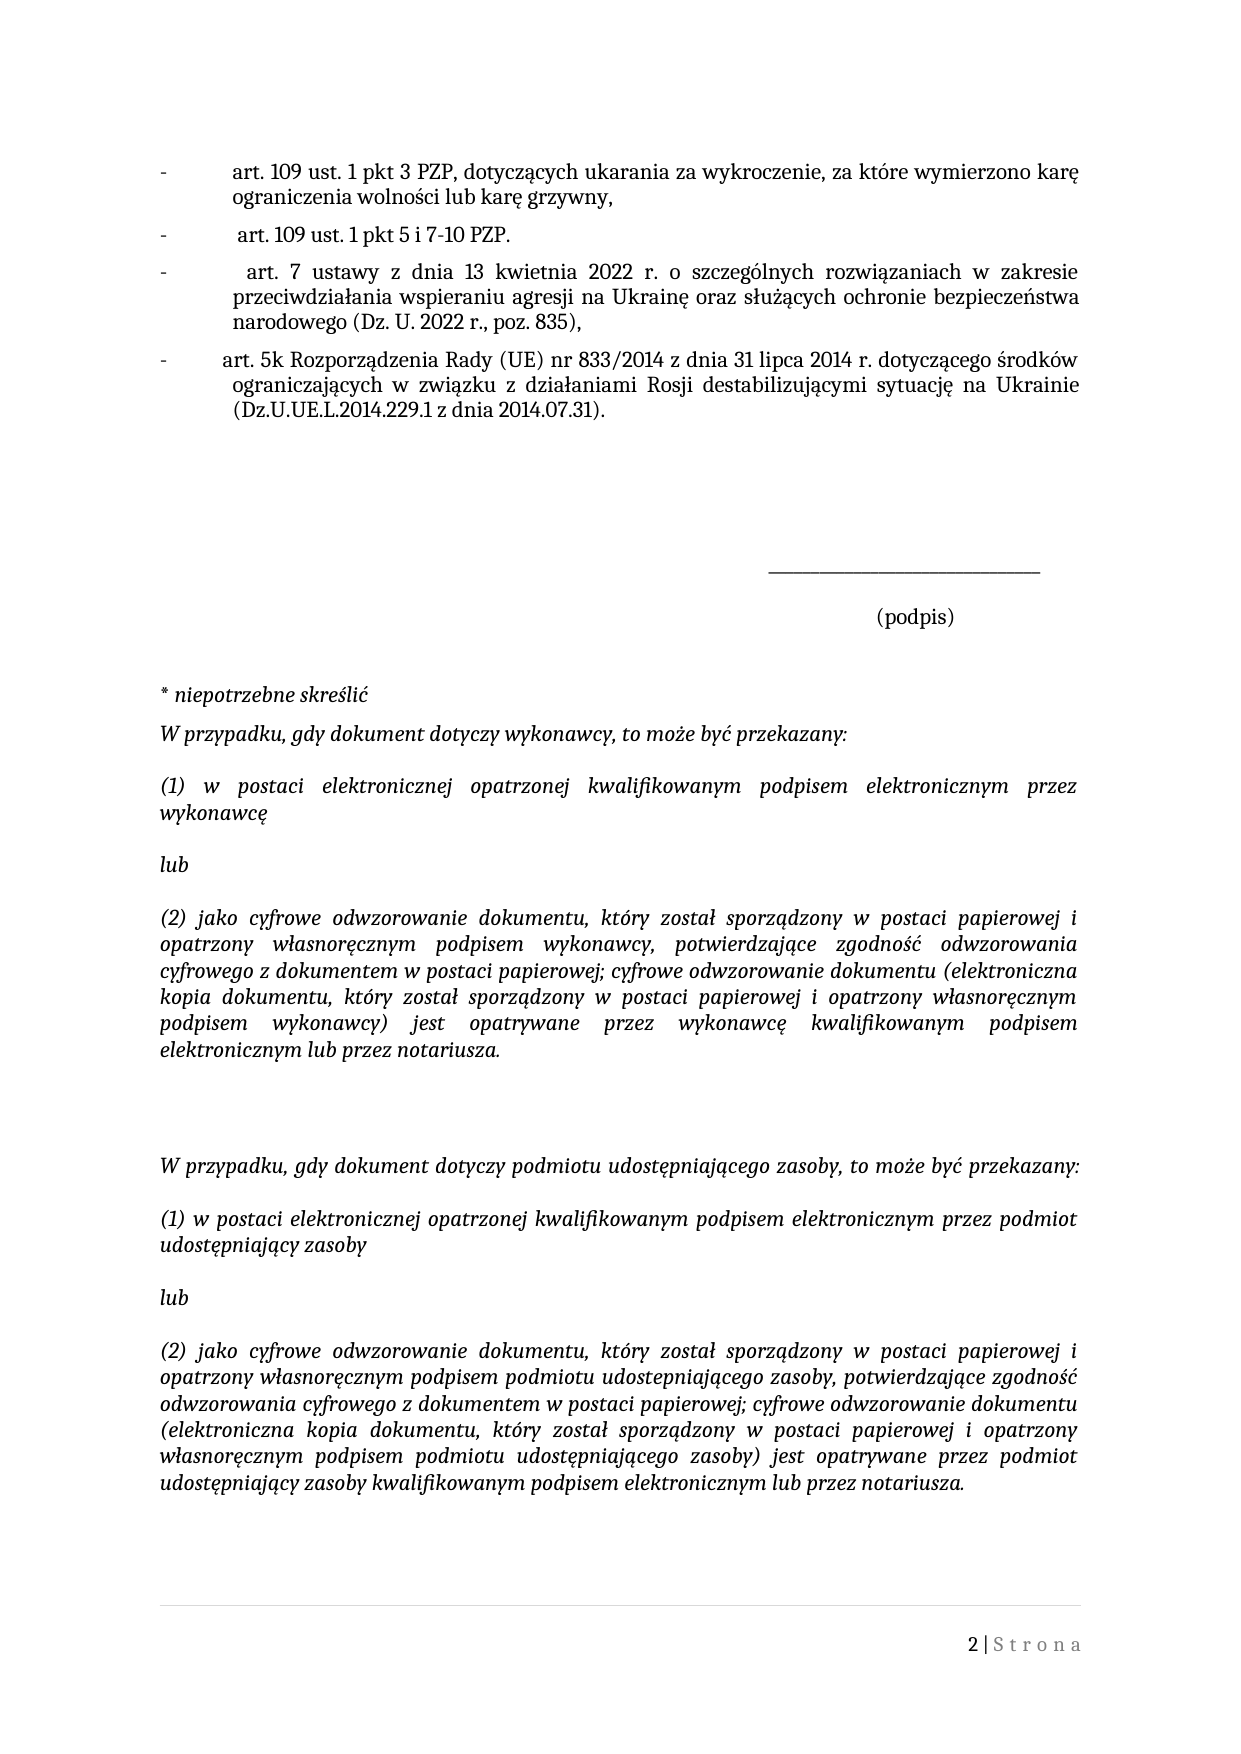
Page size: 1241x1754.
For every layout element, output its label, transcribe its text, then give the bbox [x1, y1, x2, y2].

text ________________________________ (podpis) [750, 551, 1081, 630]
text W przypadku, gdy dokument dotyczy wykonawcy, to może być przekazany: (1) w postaci elektronicznej opatrzonej kwalifikowanym podpisem elektronicznym przez wykonawcę lub (2) jako cyfrowe odwzorowanie dokumentu, który został sporządzony w postaci papierowej i opatrzony własnoręcznym podpisem wykonawcy, potwierdzające zgodność odwzorowania cyfrowego z dokumentem w postaci papierowej; cyfrowe odwzorowanie dokumentu (elektroniczna kopia dokumentu, który został sporządzony w postaci papierowej i opatrzony własnoręcznym podpisem wykonawcy) jest opatrywane przez wykonawcę kwalifikowanym podpisem elektronicznym lub przez notariusza. [159, 720, 1081, 1063]
text - art. 5k Rozporządzenia Rady (UE) nr 833/2014 z dnia 31 lipca 2014 r. dotyczącego środków ograniczających w związku z działaniami Rosji destabilizującymi sytuację na Ukrainie (Dz.U.UE.L.2014.229.1 z dnia 2014.07.31). [159, 347, 1081, 422]
text W przypadku, gdy dokument dotyczy podmiotu udostępniającego zasoby, to może być przekazany: (1) w postaci elektronicznej opatrzonej kwalifikowanym podpisem elektronicznym przez podmiot udostępniający zasoby lub (2) jako cyfrowe odwzorowanie dokumentu, który został sporządzony w postaci papierowej i opatrzony własnoręcznym podpisem podmiotu udostepniającego zasoby, potwierdzające zgodność odwzorowania cyfrowego z dokumentem w postaci papierowej; cyfrowe odwzorowanie dokumentu (elektroniczna kopia dokumentu, który został sporządzony w postaci papierowej i opatrzony własnoręcznym podpisem podmiotu udostępniającego zasoby) jest opatrywane przez podmiot udostępniający zasoby kwalifikowanym podpisem elektronicznym lub przez notariusza. [159, 1153, 1081, 1496]
text - art. 109 ust. 1 pkt 5 i 7-10 PZP. [159, 222, 1081, 247]
text - art. 7 ustawy z dnia 13 kwietnia 2022 r. o szczególnych rozwiązaniach w zakresie przeciwdziałania wspieraniu agresji na Ukrainę oraz służących ochronie bezpieczeństwa narodowego (Dz. U. 2022 r., poz. 835), [159, 259, 1081, 334]
text * niepotrzebne skreślić [159, 681, 1081, 708]
text - art. 109 ust. 1 pkt 3 PZP, dotyczących ukarania za wykroczenie, za które wymierzono karę ograniczenia wolności lub karę grzywny, [159, 159, 1081, 209]
